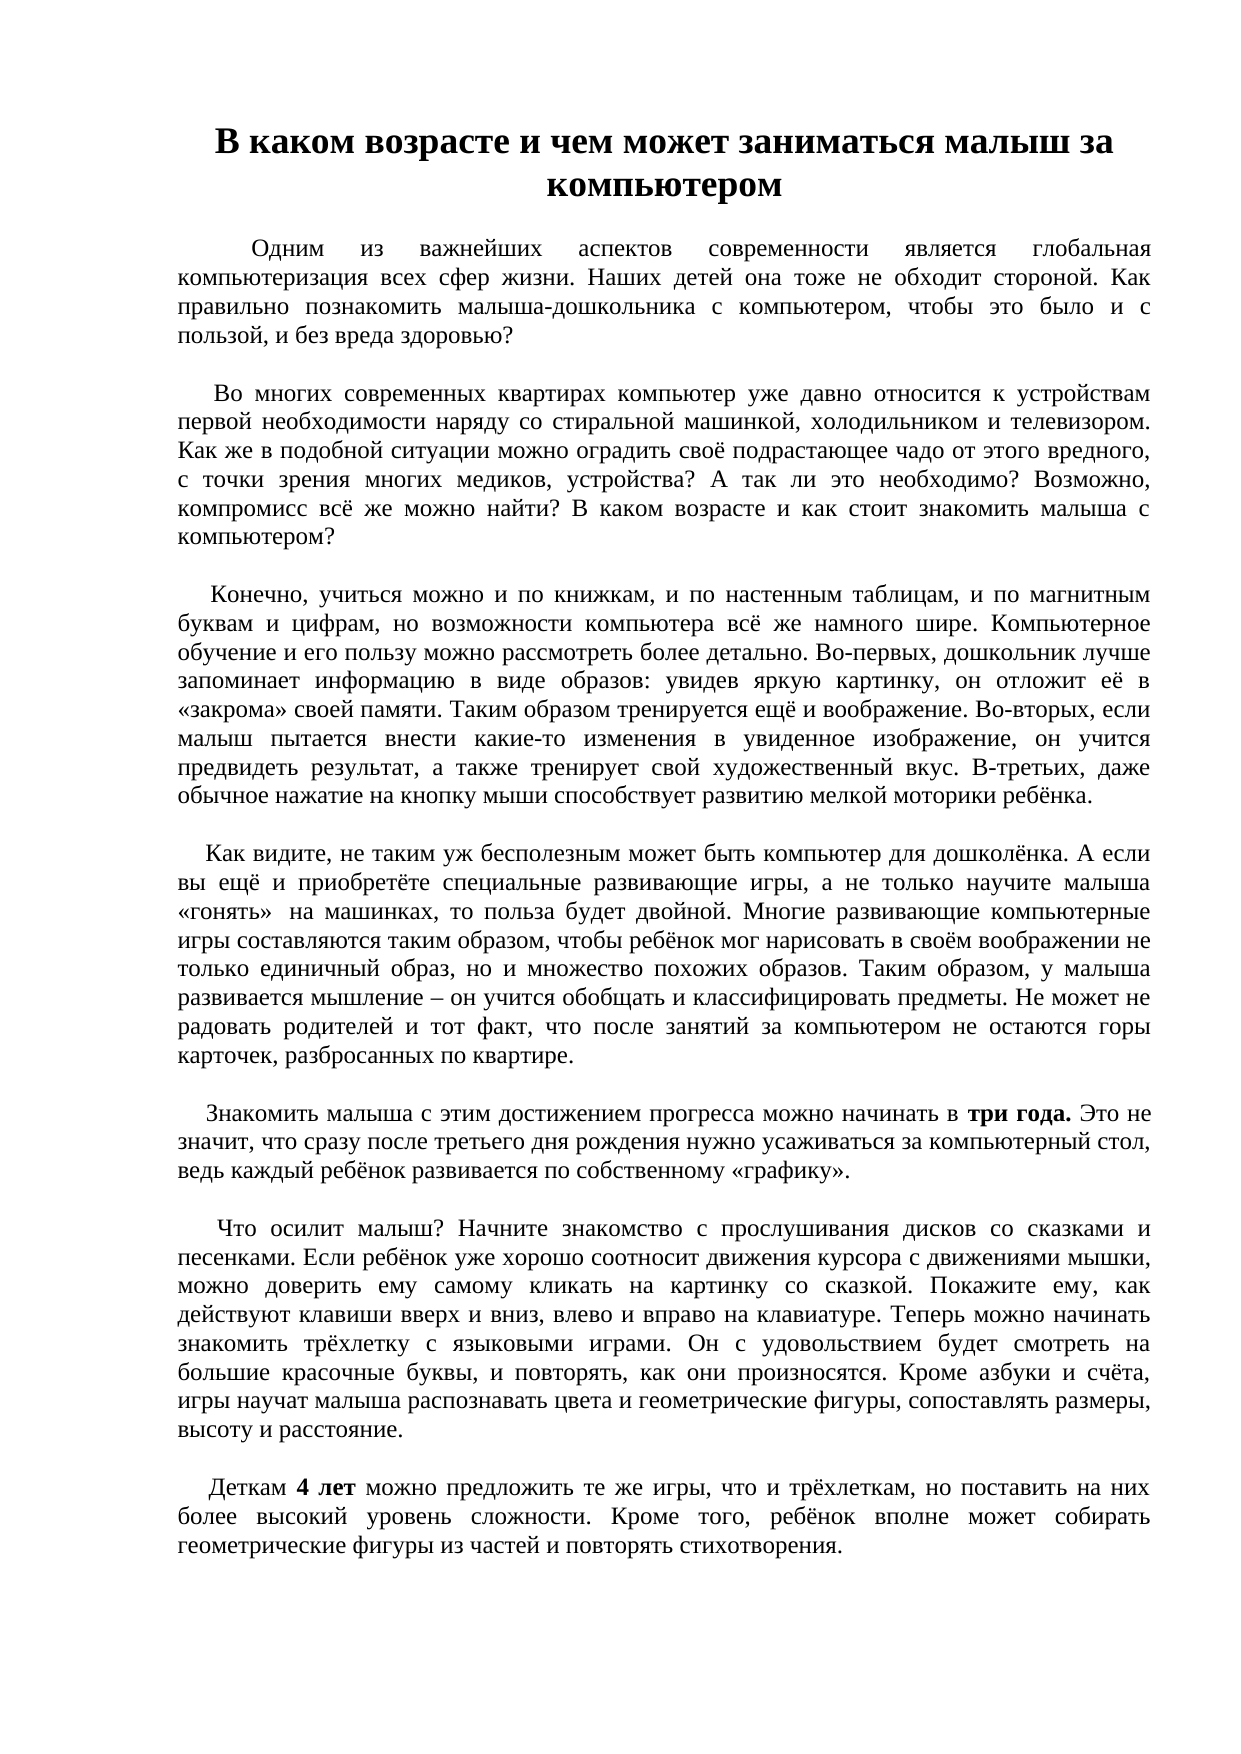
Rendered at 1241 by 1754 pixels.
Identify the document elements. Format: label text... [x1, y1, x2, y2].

text Что осилит малыш? Начните знакомство с прослушивания дисков со сказками и песенками. Если ребёнок уже хорошо соотносит движения курсора с движениями мышки, можно доверить ему самому кликать на картинку со сказкой. Покажите ему, как действуют клавиши вверх и вниз, влево и вправо на клавиатуре. Теперь можно начинать знакомить трёхлетку с языковыми играми. Он с удовольствием будет смотреть на большие красочные буквы, и повторять, как они произносятся. Кроме азбуки и счёта, игры научат малыша распознавать цвета и геометрические фигуры, сопоставлять размеры, высоту и расстояние. [177, 1213, 1152, 1443]
text Одним из важнейших аспектов современности является глобальная компьютеризация всех сфер жизни. Наших детей она тоже не обходит стороной. Как правильно познакомить малыша-дошкольника с компьютером, чтобы это было и с пользой, и без вреда здоровью? [177, 233, 1152, 348]
text Знакомить малыша с этим достижением прогресса можно начинать в три года. Это не значит, что сразу после третьего дня рождения нужно усаживаться за компьютерный стол, ведь каждый ребёнок развивается по собственному «графику». [177, 1098, 1152, 1184]
text В каком возрасте и чем может заниматься малыш за компьютером [177, 118, 1152, 204]
text Как видите, не таким уж бесполезным может быть компьютер для дошколёнка. А если вы ещё и приобретёте специальные развивающие игры, а не только научите малыша «гонять» на машинках, то польза будет двойной. Многие развивающие компьютерные игры составляются таким образом, чтобы ребёнок мог нарисовать в своём воображении не только единичный образ, но и множество похожих образов. Таким образом, у малыша развивается мышление – он учится обобщать и классифицировать предметы. Не может не радовать родителей и тот факт, что после занятий за компьютером не остаются горы карточек, разбросанных по квартире. [177, 838, 1152, 1068]
text Конечно, учиться можно и по книжкам, и по настенным таблицам, и по магнитным буквам и цифрам, но возможности компьютера всё же намного шире. Компьютерное обучение и его пользу можно рассмотреть более детально. Во-первых, дошкольник лучше запоминает информацию в виде образов: увидев яркую картинку, он отложит её в «закрома» своей памяти. Таким образом тренируется ещё и воображение. Во-вторых, если малыш пытается внести какие-то изменения в увиденное изображение, он учится предвидеть результат, а также тренирует свой художественный вкус. В-третьих, даже обычное нажатие на кнопку мыши способствует развитию мелкой моторики ребёнка. [177, 579, 1152, 809]
text Деткам 4 лет можно предложить те же игры, что и трёхлеткам, но поставить на них более высокий уровень сложности. Кроме того, ребёнок вполне может собирать геометрические фигуры из частей и повторять стихотворения. [177, 1472, 1152, 1558]
text Во многих современных квартирах компьютер уже давно относится к устройствам первой необходимости наряду со стиральной машинкой, холодильником и телевизором. Как же в подобной ситуации можно оградить своё подрастающее чадо от этого вредного, с точки зрения многих медиков, устройства? А так ли это необходимо? Возможно, компромисс всё же можно найти? В каком возрасте и как стоит знакомить малыша с компьютером? [177, 378, 1152, 550]
